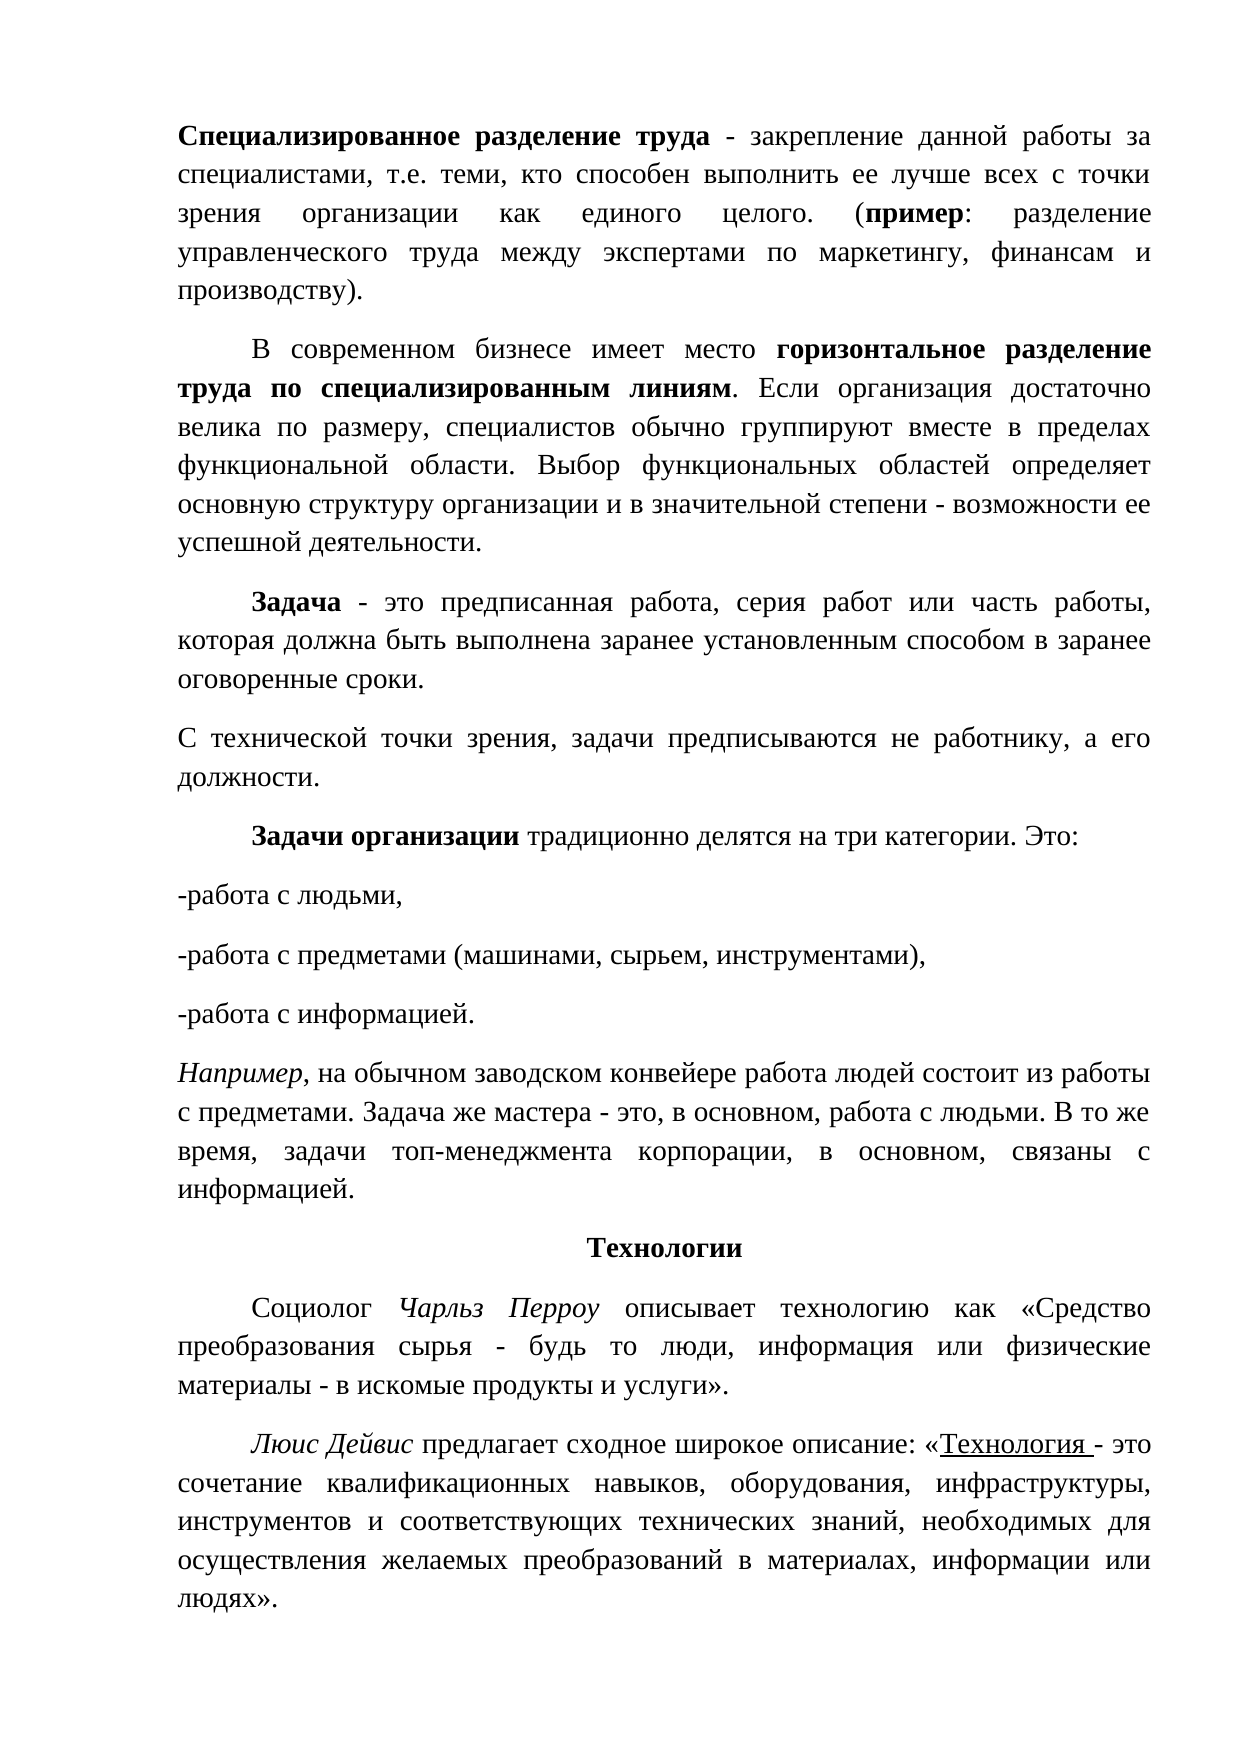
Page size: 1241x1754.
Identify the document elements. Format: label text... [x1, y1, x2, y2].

text -работа с предметами (машинами, сырьем, инструментами), [177, 937, 1152, 970]
text Люис Дейвис предлагает сходное широкое описание: «Технология - это сочетание квалификационных навыков, оборудования, инфраструктуры, инструментов и соответствующих технических знаний, необходимых для осуществления желаемых преобразований в материалах, информации или людях». [177, 1426, 1152, 1614]
text Технологии [177, 1231, 1152, 1264]
text В современном бизнесе имеет место горизонтальное разделение труда по специализированным линиям. Если организация достаточно велика по размеру, специалистов обычно группируют вместе в пределах функциональной области. Выбор функциональных областей определяет основную структуру организации и в значительной степени - возможности ее успешной деятельности. [177, 332, 1152, 558]
text Например, на обычном заводском конвейере работа людей состоит из работы с предметами. Задача же мастера - это, в основном, работа с людьми. В то же время, задачи топ-менеджмента корпорации, в основном, связаны с информацией. [177, 1056, 1152, 1205]
text Социолог Чарльз Перроу описывает технологию как «Средство преобразования сырья - будь то люди, информация или физические материалы - в искомые продукты и услуги». [177, 1290, 1152, 1401]
text Специализированное разделение труда - закрепление данной работы за специалистами, т.е. теми, кто способен выполнить ее лучше всех с точки зрения организации как единого целого. (пример: разделение управленческого труда между экспертами по маркетингу, финансам и производству). [177, 118, 1152, 306]
text -работа с людьми, [177, 877, 1152, 911]
text Задача - это предписанная работа, серия работ или часть работы, которая должна быть выполнена заранее установленным способом в заранее оговоренные сроки. [177, 584, 1152, 694]
text -работа с информацией. [177, 996, 1152, 1030]
text Задачи организации традиционно делятся на три категории. Это: [177, 818, 1152, 852]
text С технической точки зрения, задачи предписываются не работнику, а его должности. [177, 720, 1152, 792]
